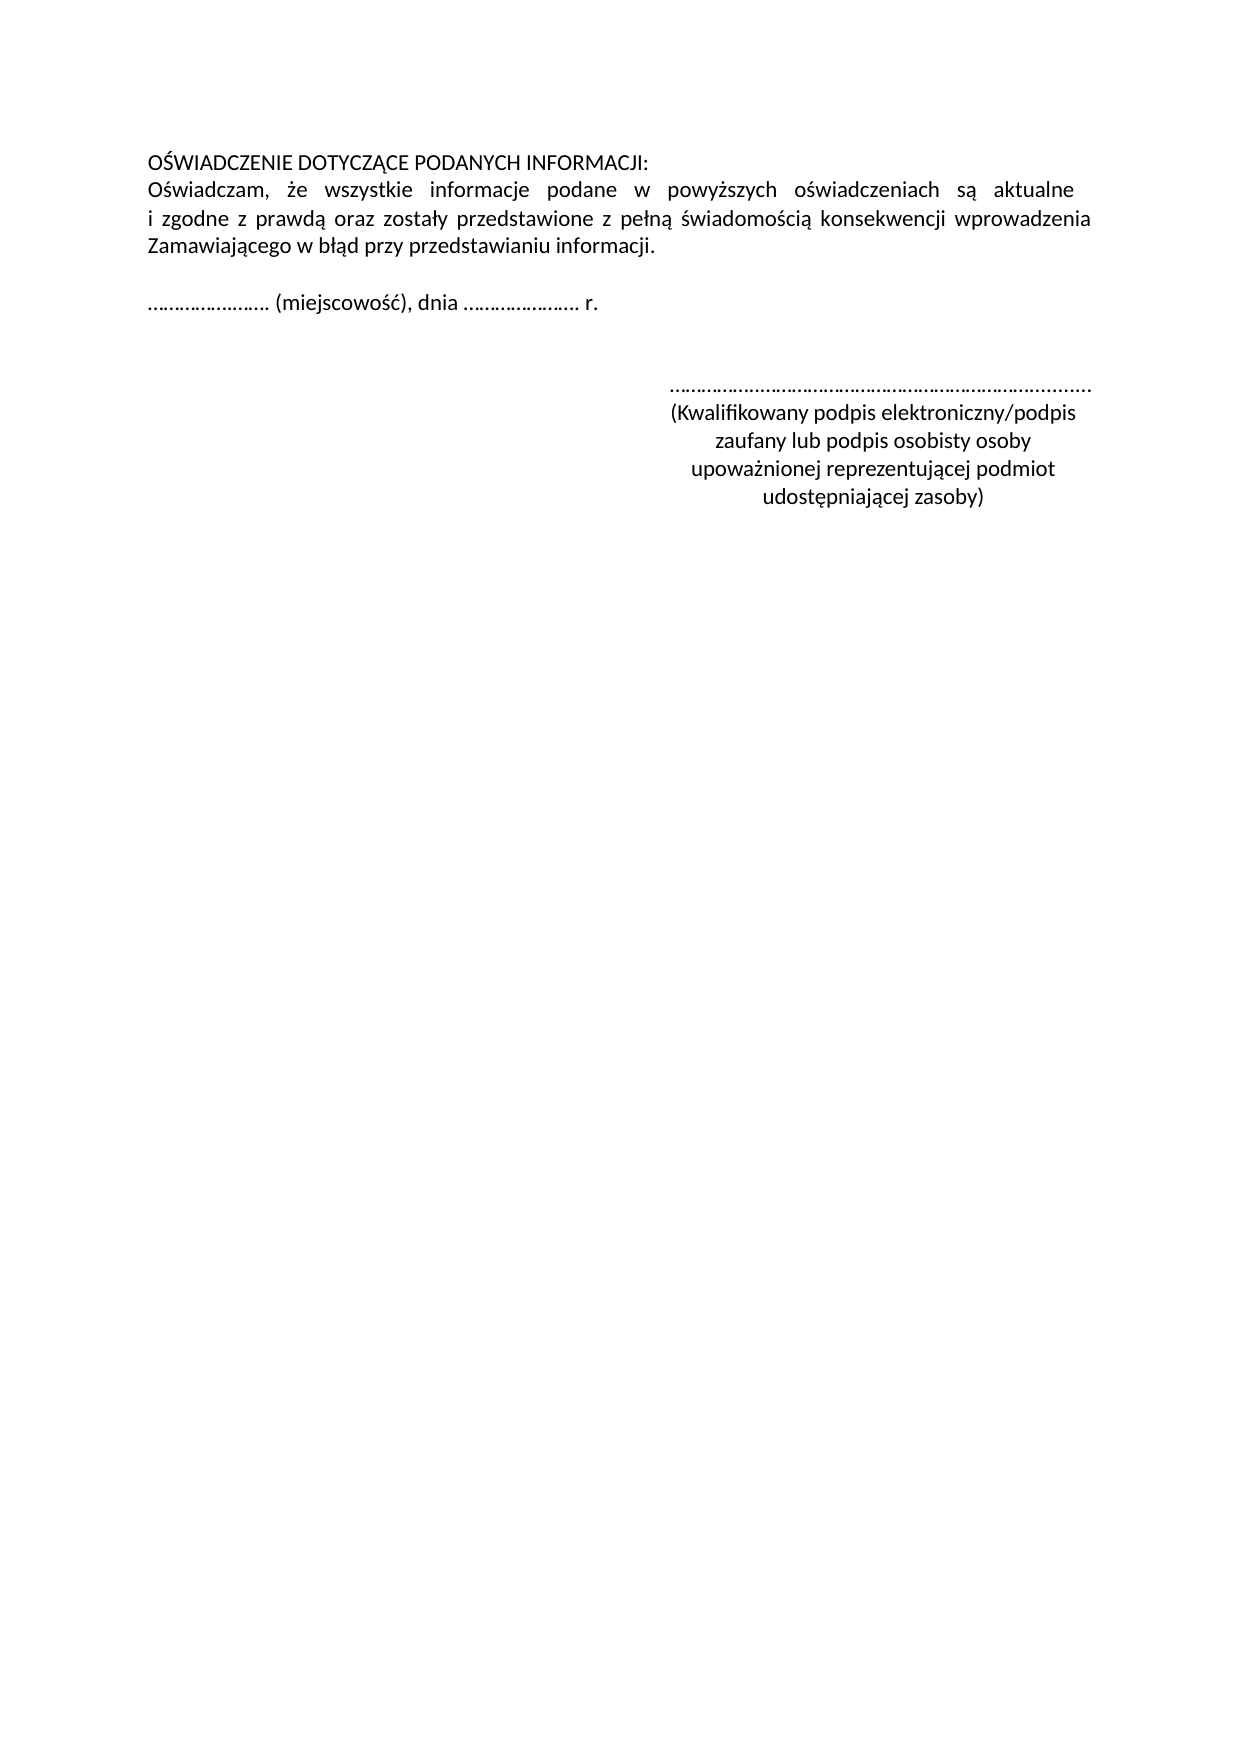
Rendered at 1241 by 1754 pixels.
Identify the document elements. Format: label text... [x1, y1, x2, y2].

text Oświadczam, że wszystkie informacje podane w powyższych oświadczeniach są aktualne i zgodne z prawdą oraz zostały przedstawione z pełną świadomością konsekwencji wprowadzenia Zamawiającego w błąd przy przedstawianiu informacji. [148, 176, 1093, 260]
text ……………..……………………………………………........... [654, 344, 1093, 398]
text …………….……. (miejscowość), dnia …………………. r. [148, 288, 1093, 316]
text (Kwalifikowany podpis elektroniczny/podpis zaufany lub podpis osobisty osoby upoważnionej reprezentującej podmiot udostępniającej zasoby) [654, 398, 1093, 510]
text OŚWIADCZENIE DOTYCZĄCE PODANYCH INFORMACJI: [148, 148, 1093, 176]
